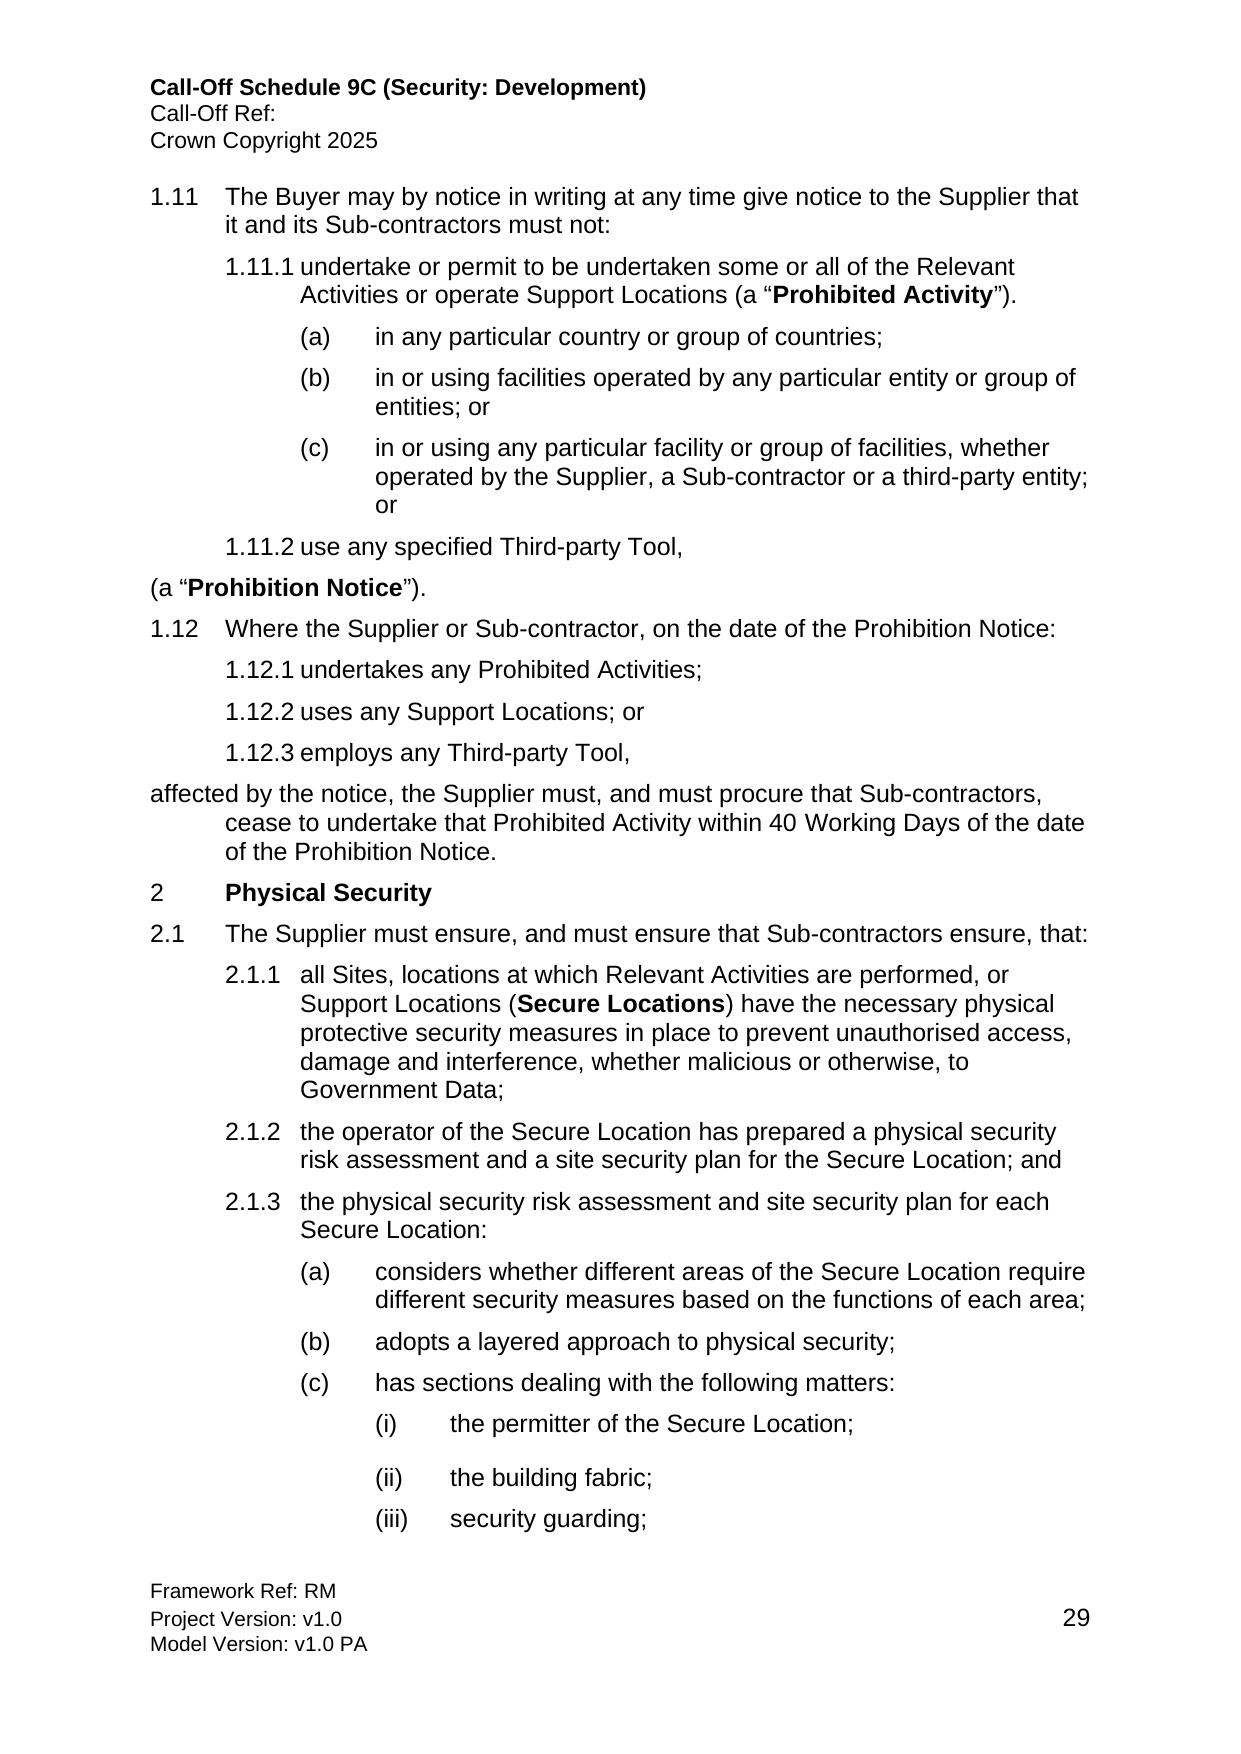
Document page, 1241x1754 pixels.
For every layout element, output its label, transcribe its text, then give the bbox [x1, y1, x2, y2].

list in any particular country or group of countries; [300, 322, 1090, 350]
list employs any Third-party Tool, [225, 738, 1090, 767]
list the operator of the Secure Location has prepared a physical security risk assessment and a site security plan for the Secure Location; and [225, 1117, 1090, 1174]
list adopts a layered approach to physical security; [300, 1327, 1090, 1355]
list the building fabric; [375, 1463, 1090, 1492]
list security guarding; [375, 1504, 1090, 1533]
list all Sites, locations at which Relevant Activities are performed, or Support Locations (Secure Locations) have the necessary physical protective security measures in place to prevent unauthorised access, damage and interference, whether malicious or otherwise, to Government Data; [225, 960, 1090, 1104]
text affected by the notice, the Supplier must, and must procure that Sub-contractors, cease to undertake that Prohibited Activity within 40 Working Days of the date of the Prohibition Notice. [150, 779, 1090, 865]
list Where the Supplier or Sub-contractor, on the date of the Prohibition Notice: [150, 614, 1090, 643]
list use any specified Third-party Tool, [225, 532, 1090, 560]
list The Buyer may by notice in writing at any time give notice to the Supplier that it and its Sub-contractors must not: [150, 182, 1090, 239]
list undertake or permit to be undertaken some or all of the Relevant Activities or operate Support Locations (a “Prohibited Activity”). [225, 252, 1090, 309]
list uses any Support Locations; or [225, 697, 1090, 725]
list the permitter of the Secure Location; [375, 1409, 1090, 1438]
list in or using any particular facility or group of facilities, whether operated by the Supplier, a Sub-contractor or a third-party entity; or [300, 433, 1090, 519]
list The Supplier must ensure, and must ensure that Sub-contractors ensure, that: [150, 919, 1090, 948]
list has sections dealing with the following matters: [300, 1368, 1090, 1397]
list in or using facilities operated by any particular entity or group of entities; or [300, 363, 1090, 420]
list the physical security risk assessment and site security plan for each Secure Location: [225, 1187, 1090, 1244]
text (a “Prohibition Notice”). [150, 573, 1090, 602]
list considers whether different areas of the Secure Location require different security measures based on the functions of each area; [300, 1257, 1090, 1314]
list Physical Security [150, 878, 1090, 907]
list undertakes any Prohibited Activities; [225, 655, 1090, 684]
